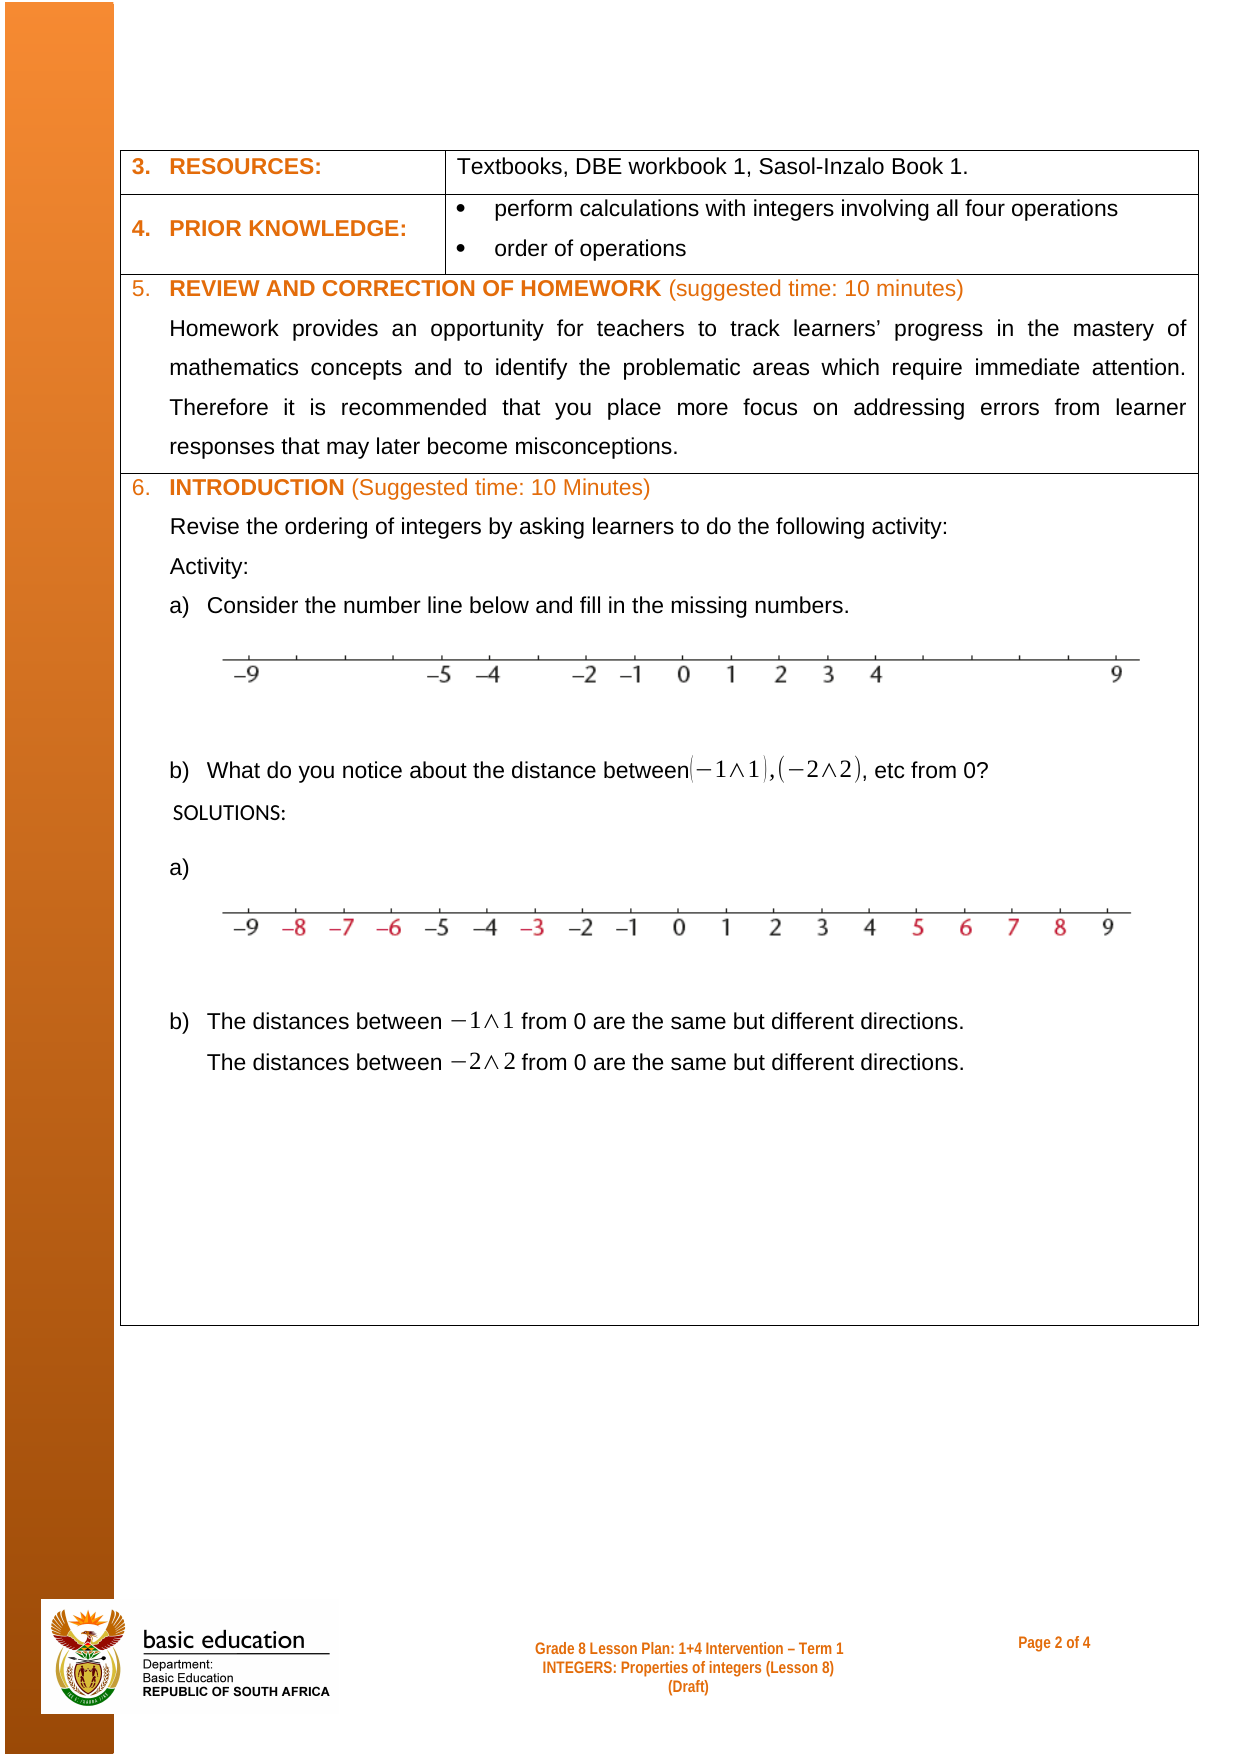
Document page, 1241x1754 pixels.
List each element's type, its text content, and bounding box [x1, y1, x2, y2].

table_cell REVIEW AND CORRECTION OF HOMEWORK (suggested time: 10 minutes) Homework provides an opportunity for teachers to track learners’ progress in the mastery of mathematics concepts and to identify the problematic areas which require immediate attention. Therefore it is recommended that you place more focus on addressing errors from learner responses that may later become misconceptions. [121, 275, 1198, 473]
table_header RESOURCES: [121, 151, 445, 194]
picture [41, 1599, 339, 1714]
table_cell PRIOR KNOWLEDGE: [121, 195, 445, 274]
table_cell perform calculations with integers involving all four operations order of operations [446, 195, 1198, 274]
table_cell INTRODUCTION (Suggested time: 10 Minutes) Revise the ordering of integers by asking learners to do the following activity: Activity: Consider the number line below and fill in the missing numbers. What do you notice about the distance between, etc from 0? SOLUTIONS: The distances between from 0 are the same but different directions. The distances between from 0 are the same but different directions. [121, 474, 1198, 1325]
table_header Textbooks, DBE workbook 1, Sasol-Inzalo Book 1. [446, 151, 1198, 194]
